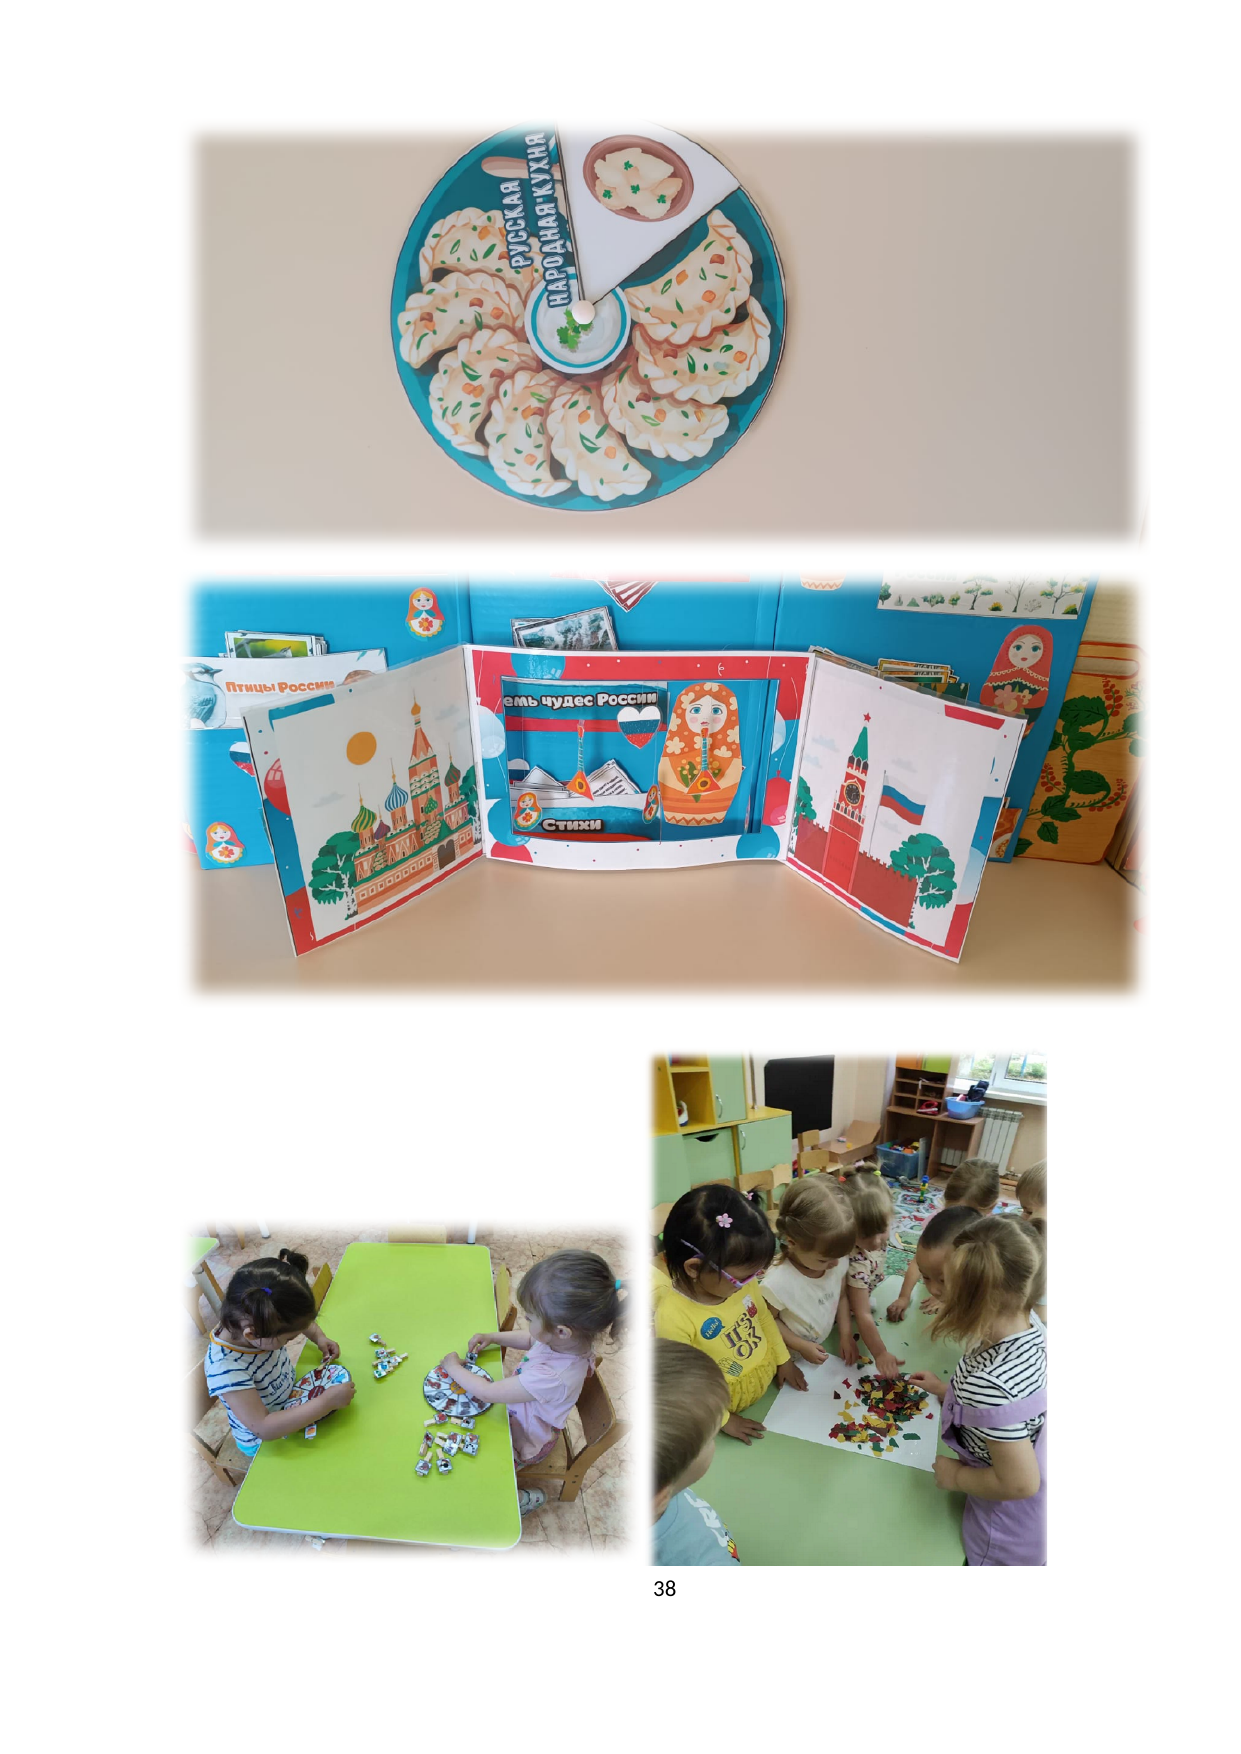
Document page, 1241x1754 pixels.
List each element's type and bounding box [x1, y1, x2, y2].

picture [207, 1246, 613, 1535]
picture [205, 145, 1125, 530]
picture [205, 596, 1125, 982]
